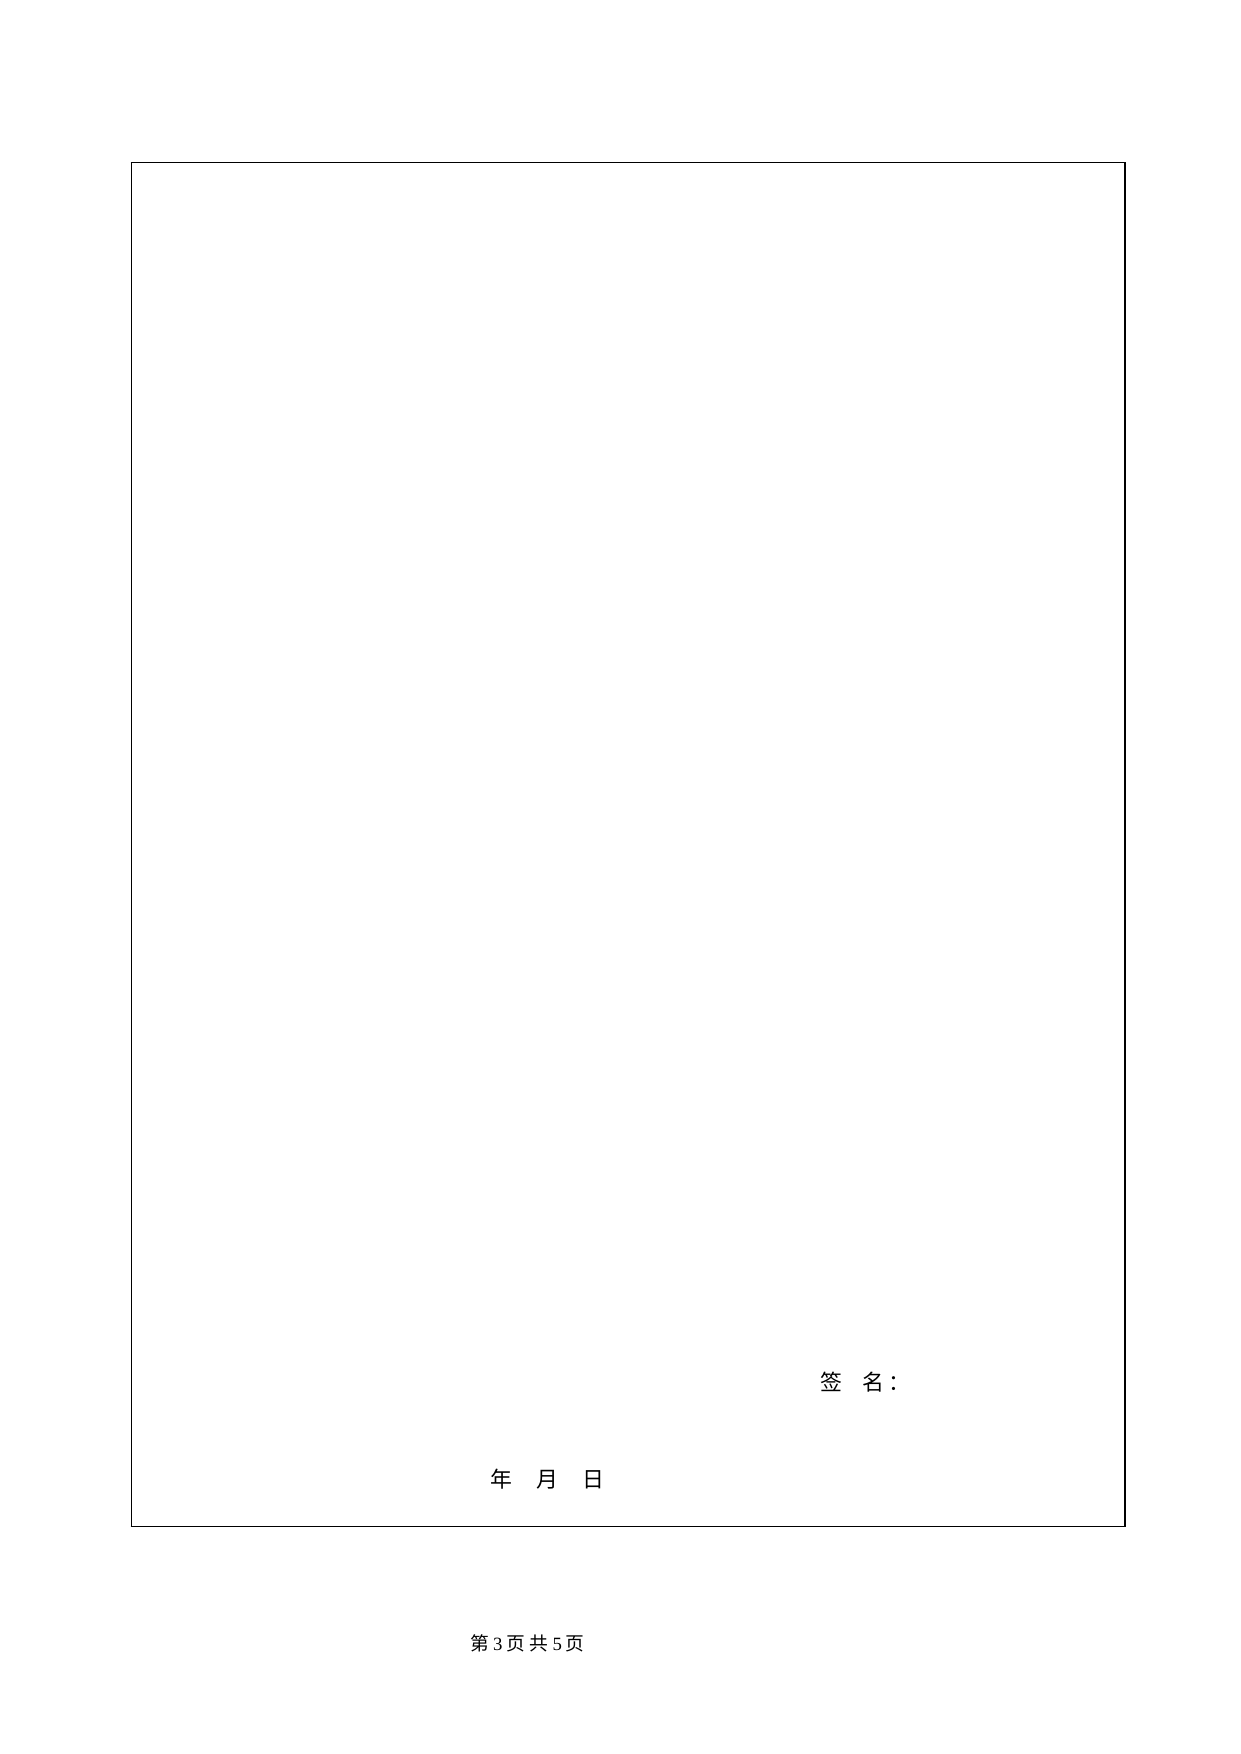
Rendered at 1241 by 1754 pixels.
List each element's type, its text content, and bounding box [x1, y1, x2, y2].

table_cell 签 名 ： 年 月 日 [132, 163, 1124, 1526]
